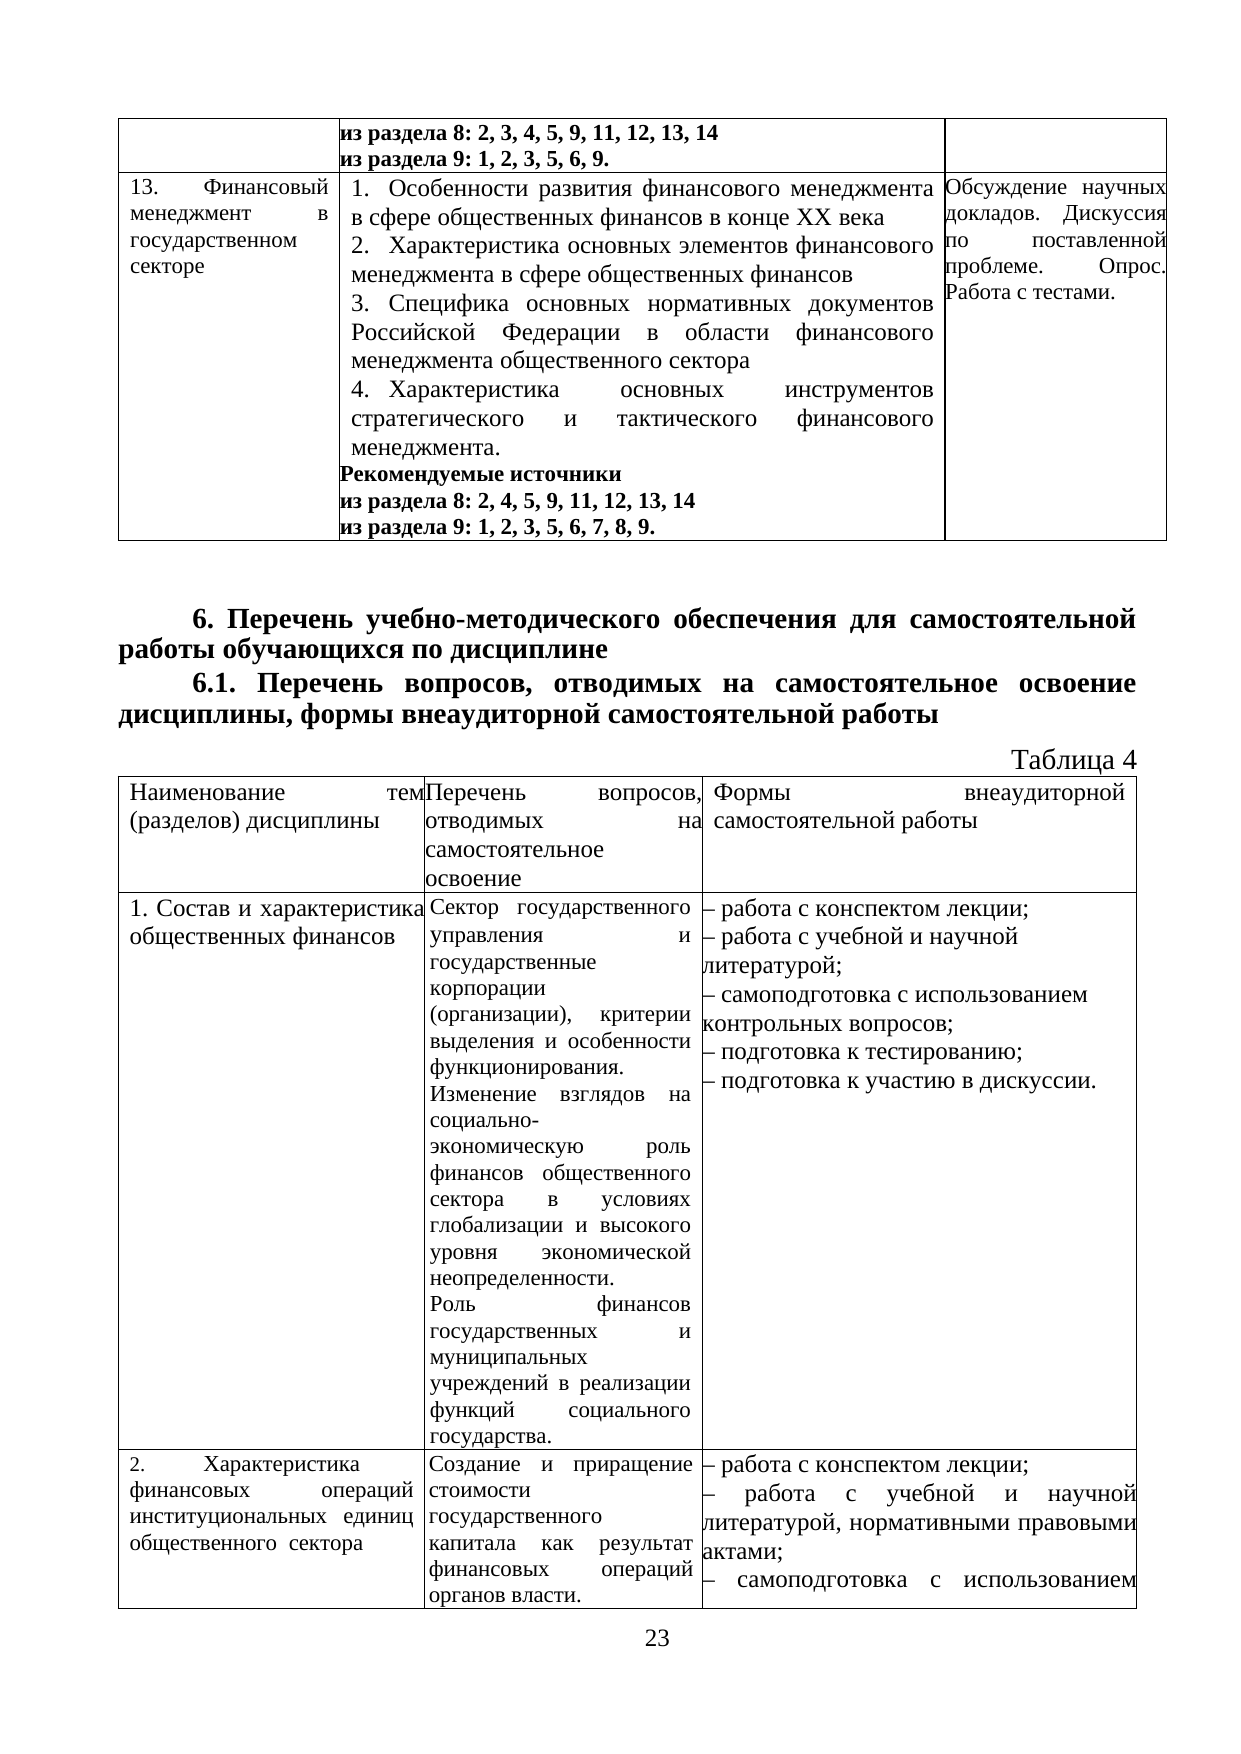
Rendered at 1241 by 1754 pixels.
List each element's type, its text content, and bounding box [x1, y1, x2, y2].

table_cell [425, 1450, 702, 1608]
table_cell Обсуждение научных докладов. Дискуссия по поставленной проблеме. Опрос. Работа с тестами. [946, 173, 1166, 539]
table_cell 13. Финансовый менеджмент в государственном секторе [119, 173, 339, 539]
table_cell Сектор государственного управления и государственные корпорации (организации), критерии выделения и особенности функционирования. Изменение взглядов на социально-экономическую роль финансов общественного сектора в условиях глобализации и высокого уровня экономической неопределенности. Роль финансов государственных и муниципальных учреждений в реализации функций социального государства. [425, 893, 702, 1448]
table_header Формы внеаудиторной самостоятельной работы [703, 777, 1136, 892]
table_header Перечень вопросов, отводимых на самостоятельное освоение [425, 777, 702, 892]
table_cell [703, 1450, 1136, 1608]
table_header Наименование тем (разделов) дисциплины [119, 777, 424, 892]
text 6. Перечень учебно-методического обеспечения для самостоятельной работы обучающихся по дисциплине [118, 604, 1137, 664]
table_cell – работа с конспектом лекции; – работа с учебной и научной литературой; – самоподготовка с использованием контрольных вопросов; – подготовка к тестированию; – подготовка к участию в дискуссии. [703, 893, 1136, 1448]
table_cell Особенности развития финансового менеджмента в сфере общественных финансов в конце XX века Характеристика основных элементов финансового менеджмента в сфере общественных финансов Специфика основных нормативных документов Российской Федерации в области финансового менеджмента общественного сектора Характеристика основных инструментов стратегического и тактического финансового менеджмента. Рекомендуемые источники из раздела 8: 2, 4, 5, 9, 11, 12, 13, 14 из раздела 9: 1, 2, 3, 5, 6, 7, 8, 9. [340, 173, 944, 539]
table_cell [119, 119, 339, 172]
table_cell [119, 1450, 424, 1608]
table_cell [946, 119, 1166, 172]
table_cell 1. Состав и характеристика общественных финансов [119, 893, 424, 1448]
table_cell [340, 119, 944, 172]
text Таблица 4 [177, 742, 1137, 776]
text 6.1. Перечень вопросов, отводимых на самостоятельное освоение дисциплины, формы внеаудиторной самостоятельной работы [118, 668, 1137, 730]
